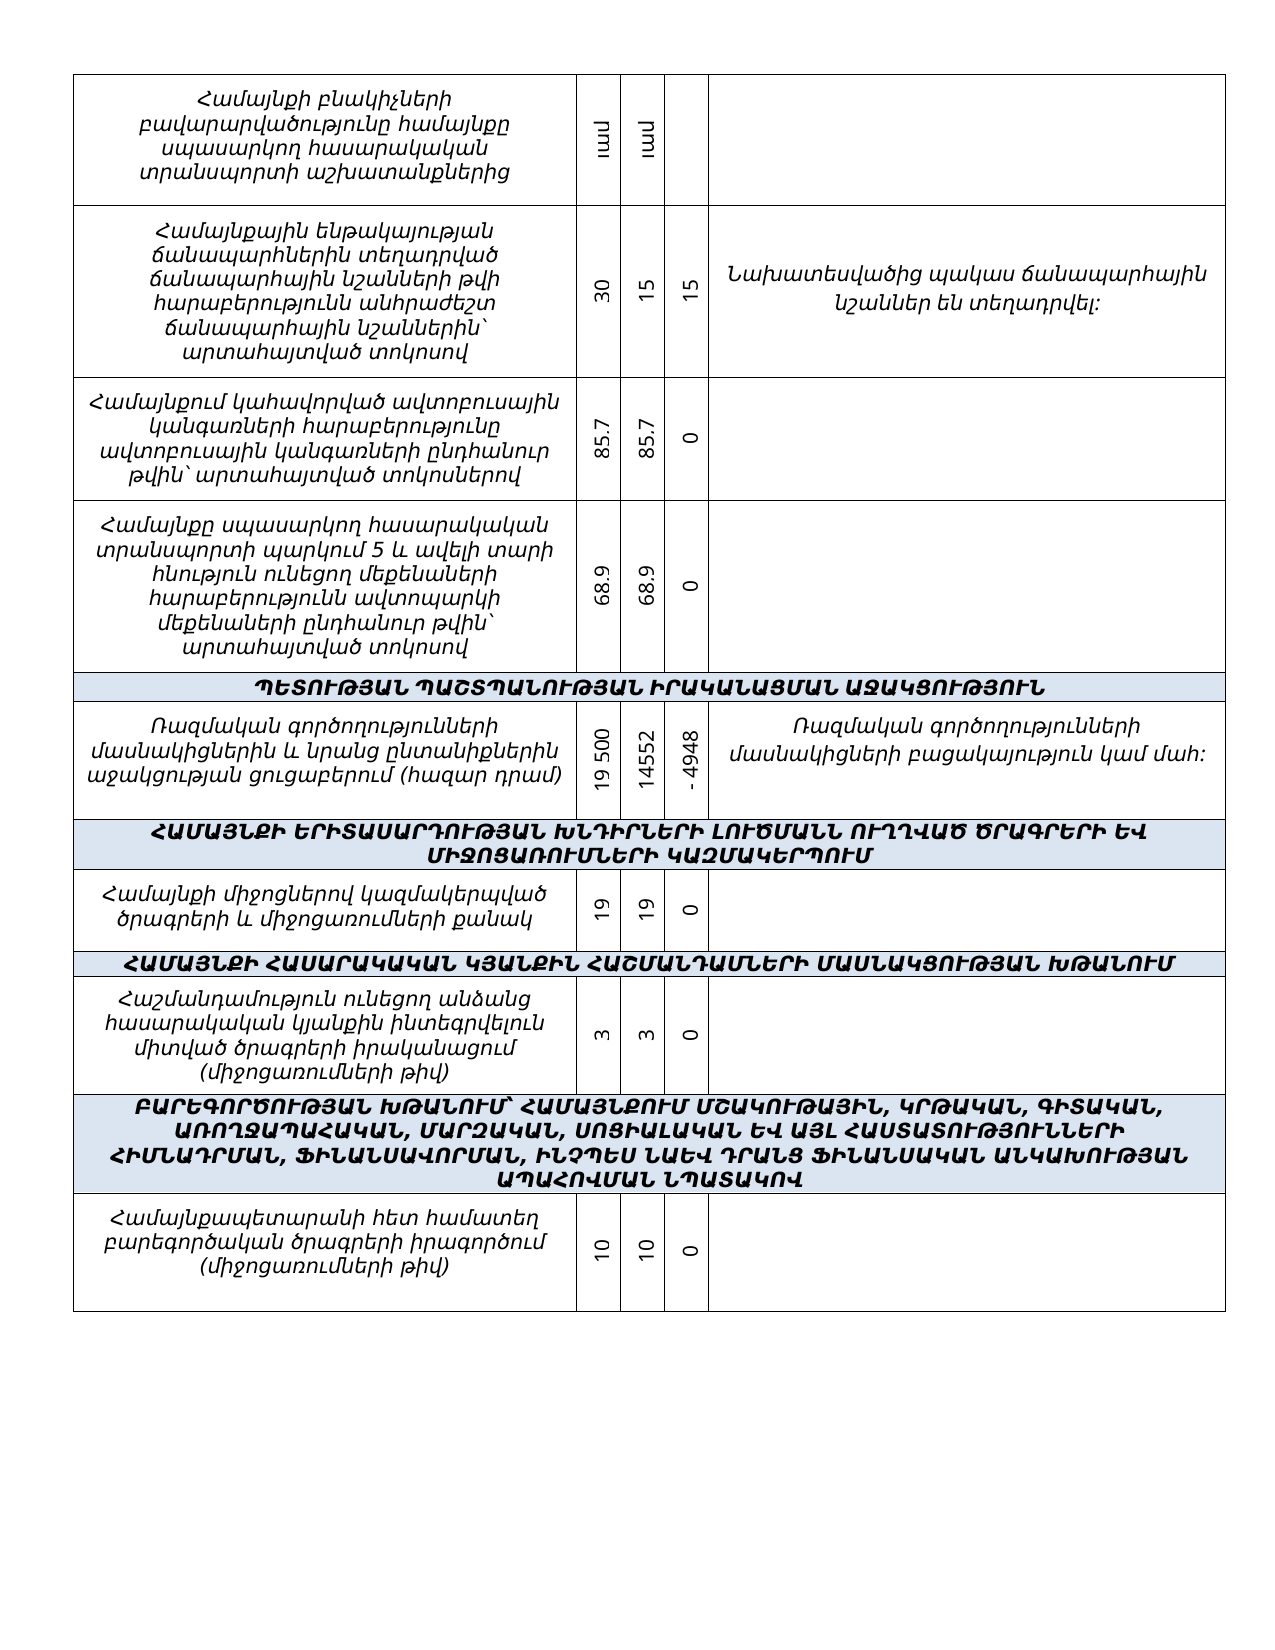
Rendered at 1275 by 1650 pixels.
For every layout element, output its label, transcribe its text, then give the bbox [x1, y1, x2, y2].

table_cell 30 [577, 206, 620, 377]
table_cell 10 [577, 1194, 620, 1311]
table_cell 19 [577, 870, 620, 951]
table_cell ԲԱՐԵԳՈՐԾՈՒԹՅԱՆ ԽԹԱՆՈՒՄ՝ ՀԱՄԱՅՆՔՈՒՄ ՄՇԱԿՈՒԹԱՅԻՆ, ԿՐԹԱԿԱՆ, ԳԻՏԱԿԱՆ, ԱՌՈՂՋԱՊԱՀԱԿԱՆ, ՄԱՐԶԱԿԱՆ, ՍՈՑԻԱԼԱԿԱՆ ԵՎ ԱՅԼ ՀԱՍՏԱՏՈՒԹՅՈՒՆՆԵՐԻ ՀԻՄՆԱԴՐՄԱՆ, ՖԻՆԱՆՍԱՎՈՐՄԱՆ, ԻՆՉՊԵՍ ՆԱԵՎ ԴՐԱՆՑ ՖԻՆԱՆՍԱԿԱՆ ԱՆԿԱԽՈՒԹՅԱՆ ԱՊԱՀՈՎՄԱՆ ՆՊԱՏԱԿՈՎ [74, 1095, 1225, 1192]
table_cell 0 [665, 870, 708, 951]
table_cell 0 [665, 1194, 708, 1311]
table_cell 3 [621, 977, 664, 1094]
table_cell Համայնքային ենթակայության ճանապարհներին տեղադրված ճանապարհային նշանների թվի հարաբերությունն անհրաժեշտ ճանապարհային նշաններին՝ արտահայտված տոկոսով [74, 206, 576, 377]
table_cell Համայնքապետարանի հետ համատեղ բարեգործական ծրագրերի իրագործում (միջոցառումների թիվ) [74, 1194, 576, 1311]
table_cell 19 [621, 870, 664, 951]
table_cell 0 [665, 977, 708, 1094]
table_cell [709, 870, 1225, 951]
table_cell ՊԵՏՈՒԹՅԱՆ ՊԱՇՏՊԱՆՈՒԹՅԱՆ ԻՐԱԿԱՆԱՑՄԱՆ ԱՋԱԿՑՈՒԹՅՈՒՆ [74, 673, 1225, 701]
table_cell Համայնքում կահավորված ավտոբուսային կանգառների հարաբերությունը ավտոբուսային կանգառների ընդհանուր թվին՝ արտահայտված տոկոսներով [74, 378, 576, 500]
table_cell [709, 977, 1225, 1094]
table_cell Ռազմական գործողությունների մասնակիցների բացակայություն կամ մահ: [709, 702, 1225, 819]
table_cell լավ [621, 75, 664, 205]
table_cell 15 [665, 206, 708, 377]
table_cell 14552 [621, 702, 664, 819]
table_cell Հաշմանդամություն ունեցող անձանց հասարակական կյանքին ինտեգրվելուն միտված ծրագրերի իրականացում (միջոցառումների թիվ) [74, 977, 576, 1094]
table_cell [709, 501, 1225, 672]
table_cell 0 [665, 378, 708, 500]
table_cell 19 500 [577, 702, 620, 819]
table_cell ՀԱՄԱՅՆՔԻ ԵՐԻՏԱՍԱՐԴՈՒԹՅԱՆ ԽՆԴԻՐՆԵՐԻ ԼՈՒԾՄԱՆՆ ՈՒՂՂՎԱԾ ԾՐԱԳՐԵՐԻ ԵՎ ՄԻՋՈՑԱՌՈՒՄՆԵՐԻ ԿԱԶՄԱԿԵՐՊՈՒՄ [74, 820, 1225, 869]
table_cell 68,9 [621, 501, 664, 672]
table_cell [709, 75, 1225, 205]
table_cell ՀԱՄԱՅՆՔԻ ՀԱՍԱՐԱԿԱԿԱՆ ԿՅԱՆՔԻՆ ՀԱՇՄԱՆԴԱՄՆԵՐԻ ՄԱՍՆԱԿՑՈՒԹՅԱՆ ԽԹԱՆՈՒՄ [74, 952, 1225, 976]
table_cell Համայնքի բնակիչների բավարարվածությունը համայնքը սպասարկող հասարակական տրանսպորտի աշխատանքներից [74, 75, 576, 205]
table_cell [709, 1194, 1225, 1311]
table_cell 3 [577, 977, 620, 1094]
table_cell Ռազմական գործողությունների մասնակիցներին և նրանց ընտանիքներին աջակցության ցուցաբերում (հազար դրամ) [74, 702, 576, 819]
table_cell 15 [621, 206, 664, 377]
table_cell - 4948 [665, 702, 708, 819]
table_cell 0 [665, 501, 708, 672]
table_cell 85,7 [577, 378, 620, 500]
table_cell [709, 378, 1225, 500]
table_cell [665, 75, 708, 205]
table_cell Համայնքը սպասարկող հասարակական տրանսպորտի պարկում 5 և ավելի տարի հնություն ունեցող մեքենաների հարաբերությունն ավտոպարկի մեքենաների ընդհանուր թվին՝ արտահայտված տոկոսով [74, 501, 576, 672]
table_cell 85,7 [621, 378, 664, 500]
table_cell 10 [621, 1194, 664, 1311]
table_cell լավ [577, 75, 620, 205]
table_cell Նախատեսվածից պակաս ճանապարհային նշաններ են տեղադրվել: [709, 206, 1225, 377]
table_cell Համայնքի միջոցներով կազմակերպված ծրագրերի և միջոցառումների քանակ [74, 870, 576, 951]
table_cell 68,9 [577, 501, 620, 672]
